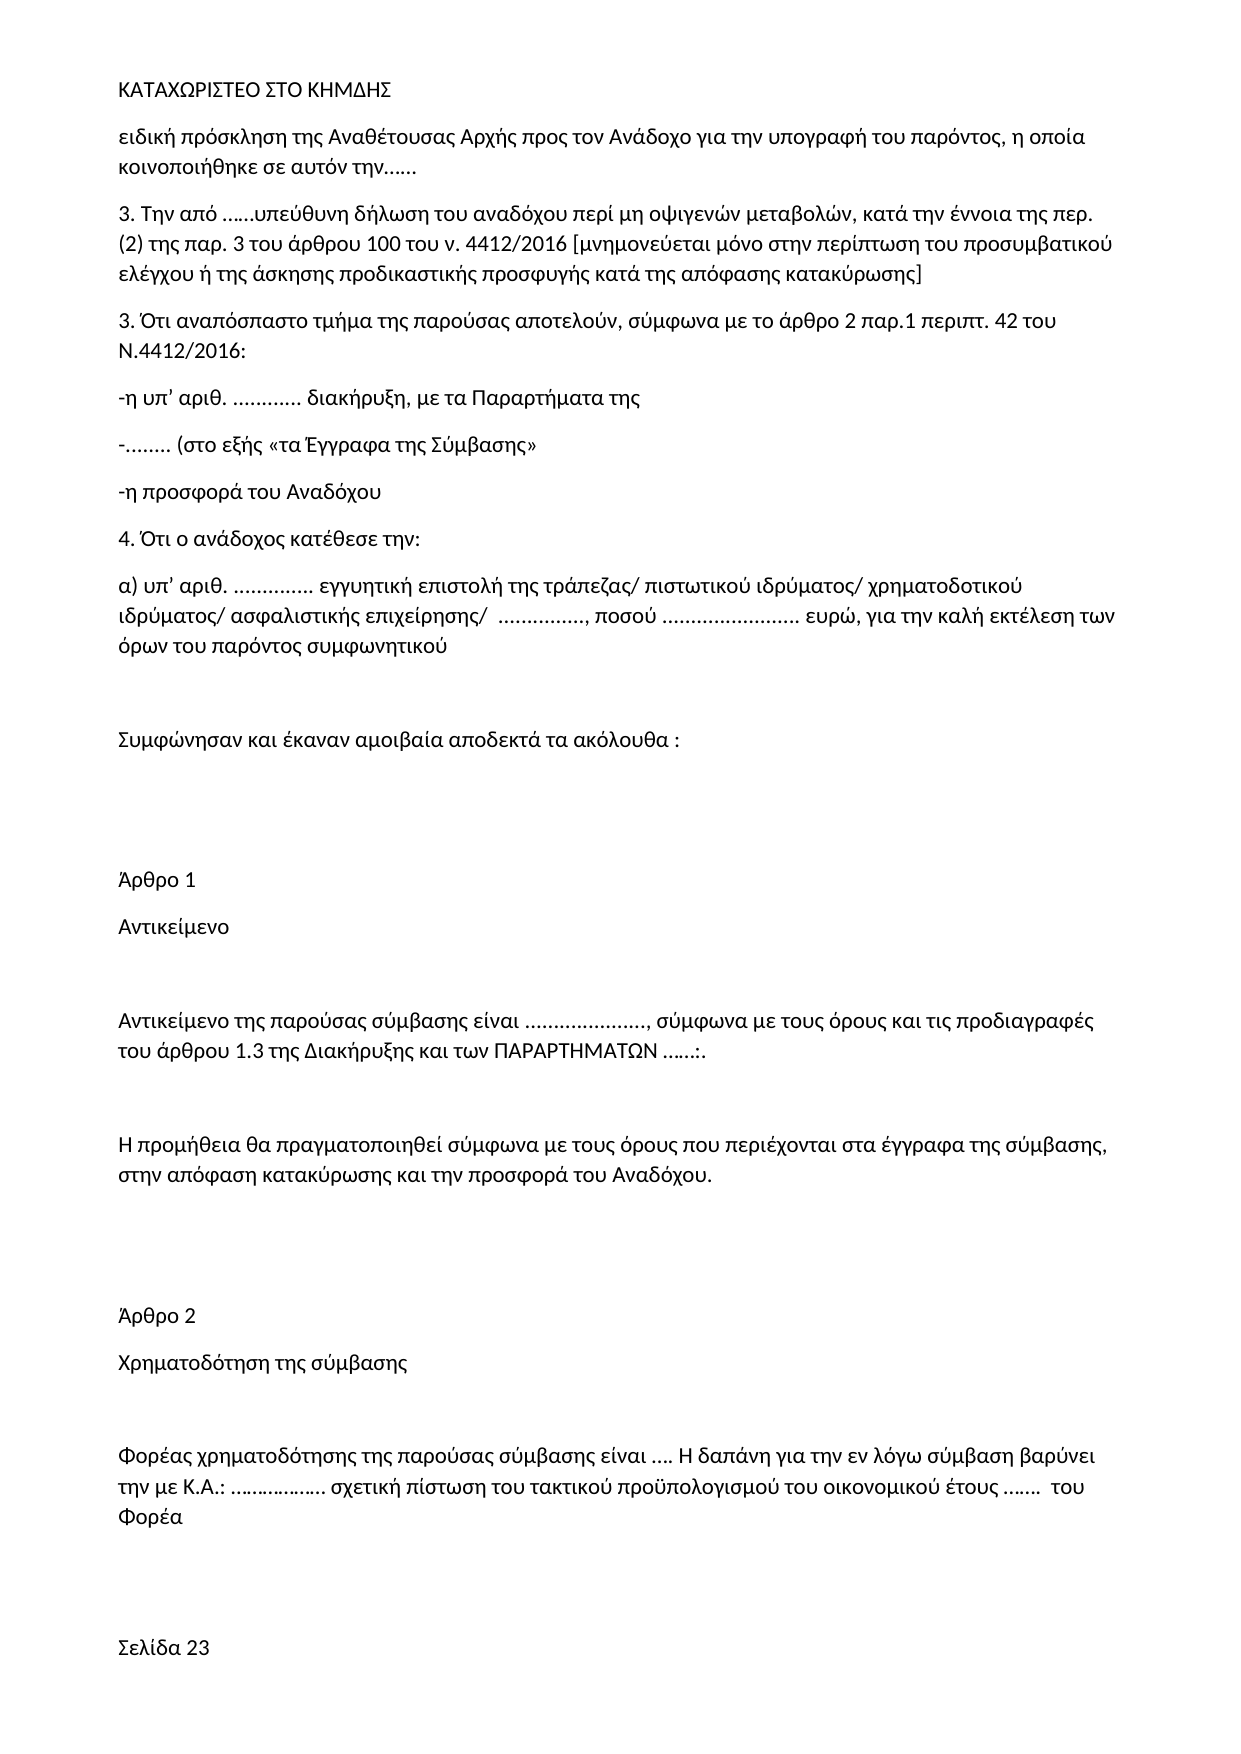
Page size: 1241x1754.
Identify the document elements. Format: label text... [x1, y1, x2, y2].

text -........ (στο εξής «τα Έγγραφα της Σύμβασης» [118, 430, 1122, 458]
text 4. Ότι ο ανάδοχος κατέθεσε την: [118, 524, 1122, 552]
text Αντικείμενο [118, 912, 1122, 940]
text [118, 122, 1122, 180]
text Συμφώνησαν και έκαναν αμοιβαία αποδεκτά τα ακόλουθα : [118, 725, 1122, 753]
text Η προμήθεια θα πραγματοποιηθεί σύμφωνα με τους όρους που περιέχονται στα έγγραφα της σύμβασης, στην απόφαση κατακύρωσης και την προσφορά του Αναδόχου. [118, 1130, 1122, 1188]
text Άρθρο 2 [118, 1301, 1122, 1329]
text Χρηματοδότηση της σύμβασης [118, 1348, 1122, 1376]
text Αντικείμενο της παρούσας σύμβασης είναι ....................., σύμφωνα με τους όρους και τις προδιαγραφές του άρθρου 1.3 της Διακήρυξης και των ΠΑΡΑΡΤΗΜΑΤΩΝ ……:. [118, 1006, 1122, 1064]
text 3. Ότι αναπόσπαστο τμήμα της παρούσας αποτελούν, σύμφωνα με το άρθρο 2 παρ.1 περιπτ. 42 του Ν.4412/2016: [118, 306, 1122, 364]
text -η υπ’ αριθ. ............ διακήρυξη, με τα Παραρτήματα της [118, 383, 1122, 411]
text Φορέας χρηματοδότησης της παρούσας σύμβασης είναι …. Η δαπάνη για την εν λόγω σύμβαση βαρύνει την με Κ.Α.: ……………… σχετική πίστωση του τακτικού προϋπολογισμού του οικονομικού έτους ……. του Φορέα [118, 1442, 1122, 1530]
text α) υπ’ αριθ. .............. εγγυητική επιστολή της τράπεζας/ πιστωτικού ιδρύματος/ χρηματοδοτικού ιδρύματος/ ασφαλιστικής επιχείρησης/ ..............., ποσού ........................ ευρώ, για την καλή εκτέλεση των όρων του παρόντος συμφωνητικού [118, 571, 1122, 659]
text 3. Την από ……υπεύθυνη δήλωση του αναδόχου περί μη οψιγενών μεταβολών, κατά την έννοια της περ. (2) της παρ. 3 του άρθρου 100 του ν. 4412/2016 [μνημονεύεται μόνο στην περίπτωση του προσυμβατικού ελέγχου ή της άσκησης προδικαστικής προσφυγής κατά της απόφασης κατακύρωσης] [118, 199, 1122, 287]
text -η προσφορά του Αναδόχου [118, 477, 1122, 505]
text Άρθρο 1 [118, 866, 1122, 893]
